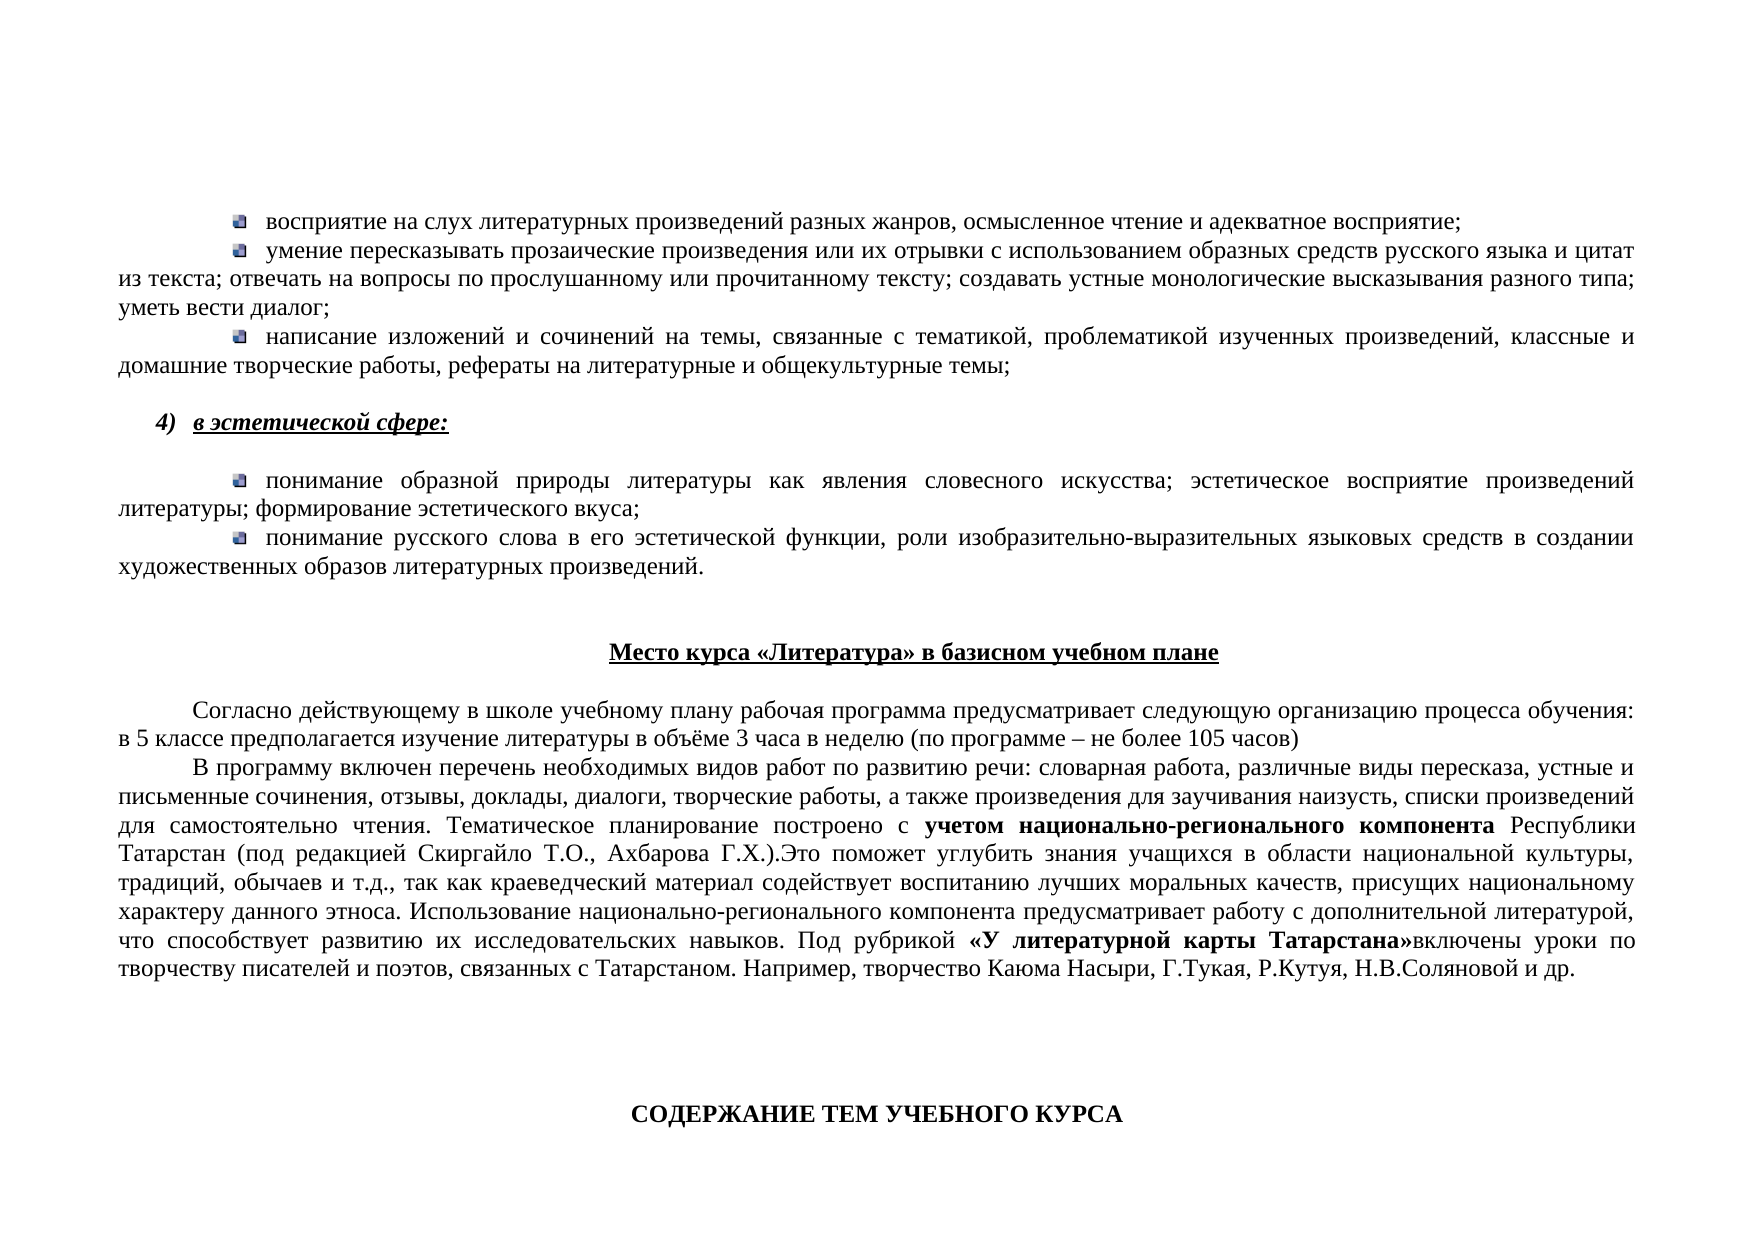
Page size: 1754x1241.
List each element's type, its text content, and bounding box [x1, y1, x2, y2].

list понимание русского слова в его эстетической функции, роли изобразительно-выразительных языковых средств в создании художественных образов литературных произведений. [118, 522, 1636, 580]
picture [230, 241, 248, 259]
list в эстетической сфере: [156, 407, 1636, 436]
text Место курса «Литература» в базисном учебном плане [118, 637, 1636, 666]
picture [230, 212, 248, 230]
text СОДЕРЖАНИЕ ТЕМ УЧЕБНОГО КУРСА [118, 1099, 1636, 1128]
picture [230, 529, 248, 546]
text Согласно действующему в школе учебному плану рабочая программа предусматривает следующую организацию процесса обучения: в 5 классе предполагается изучение литературы в объёме 3 часа в неделю (по программе – не более 105 часов) [118, 695, 1636, 752]
picture [230, 471, 248, 489]
list умение пересказывать прозаические произведения или их отрывки с использованием образных средств русского языка и цитат из текста; отвечать на вопросы по прослушанному или прочитанному тексту; создавать устные монологические высказывания разного типа; уметь вести диалог; [118, 235, 1636, 321]
list восприятие на слух литературных произведений разных жанров, осмысленное чтение и адекватное восприятие; [118, 206, 1636, 235]
list понимание образной природы литературы как явления словесного искусства; эстетическое восприятие произведений литературы; формирование эстетического вкуса; [118, 465, 1636, 522]
list написание изложений и сочинений на темы, связанные с тематикой, проблематикой изученных произведений, классные и домашние творческие работы, рефераты на литературные и общекультурные темы; [118, 321, 1636, 378]
picture [230, 327, 248, 345]
text В программу включен перечень необходимых видов работ по развитию речи: словарная работа, различные виды пересказа, устные и письменные сочинения, отзывы, доклады, диалоги, творческие работы, а также произведения для заучивания наизусть, списки произведений для самостоятельно чтения. Тематическое планирование построено с учетом национально-регионального компонента Республики Татарстан (под редакцией Скиргайло Т.О., Ахбарова Г.Х.).Это поможет углубить знания учащихся в области национальной культуры, традиций, обычаев и т.д., так как краеведческий материал содействует воспитанию лучших моральных качеств, присущих национальному характеру данного этноса. Использование национально-регионального компонента предусматривает работу с дополнительной литературой, что способствует развитию их исследовательских навыков. Под рубрикой «У литературной карты Татарстана»включены уроки по творчеству писателей и поэтов, связанных с Татарстаном. Например, творчество Каюма Насыри, Г.Тукая, Р.Кутуя, Н.В.Соляновой и др. [118, 752, 1636, 982]
